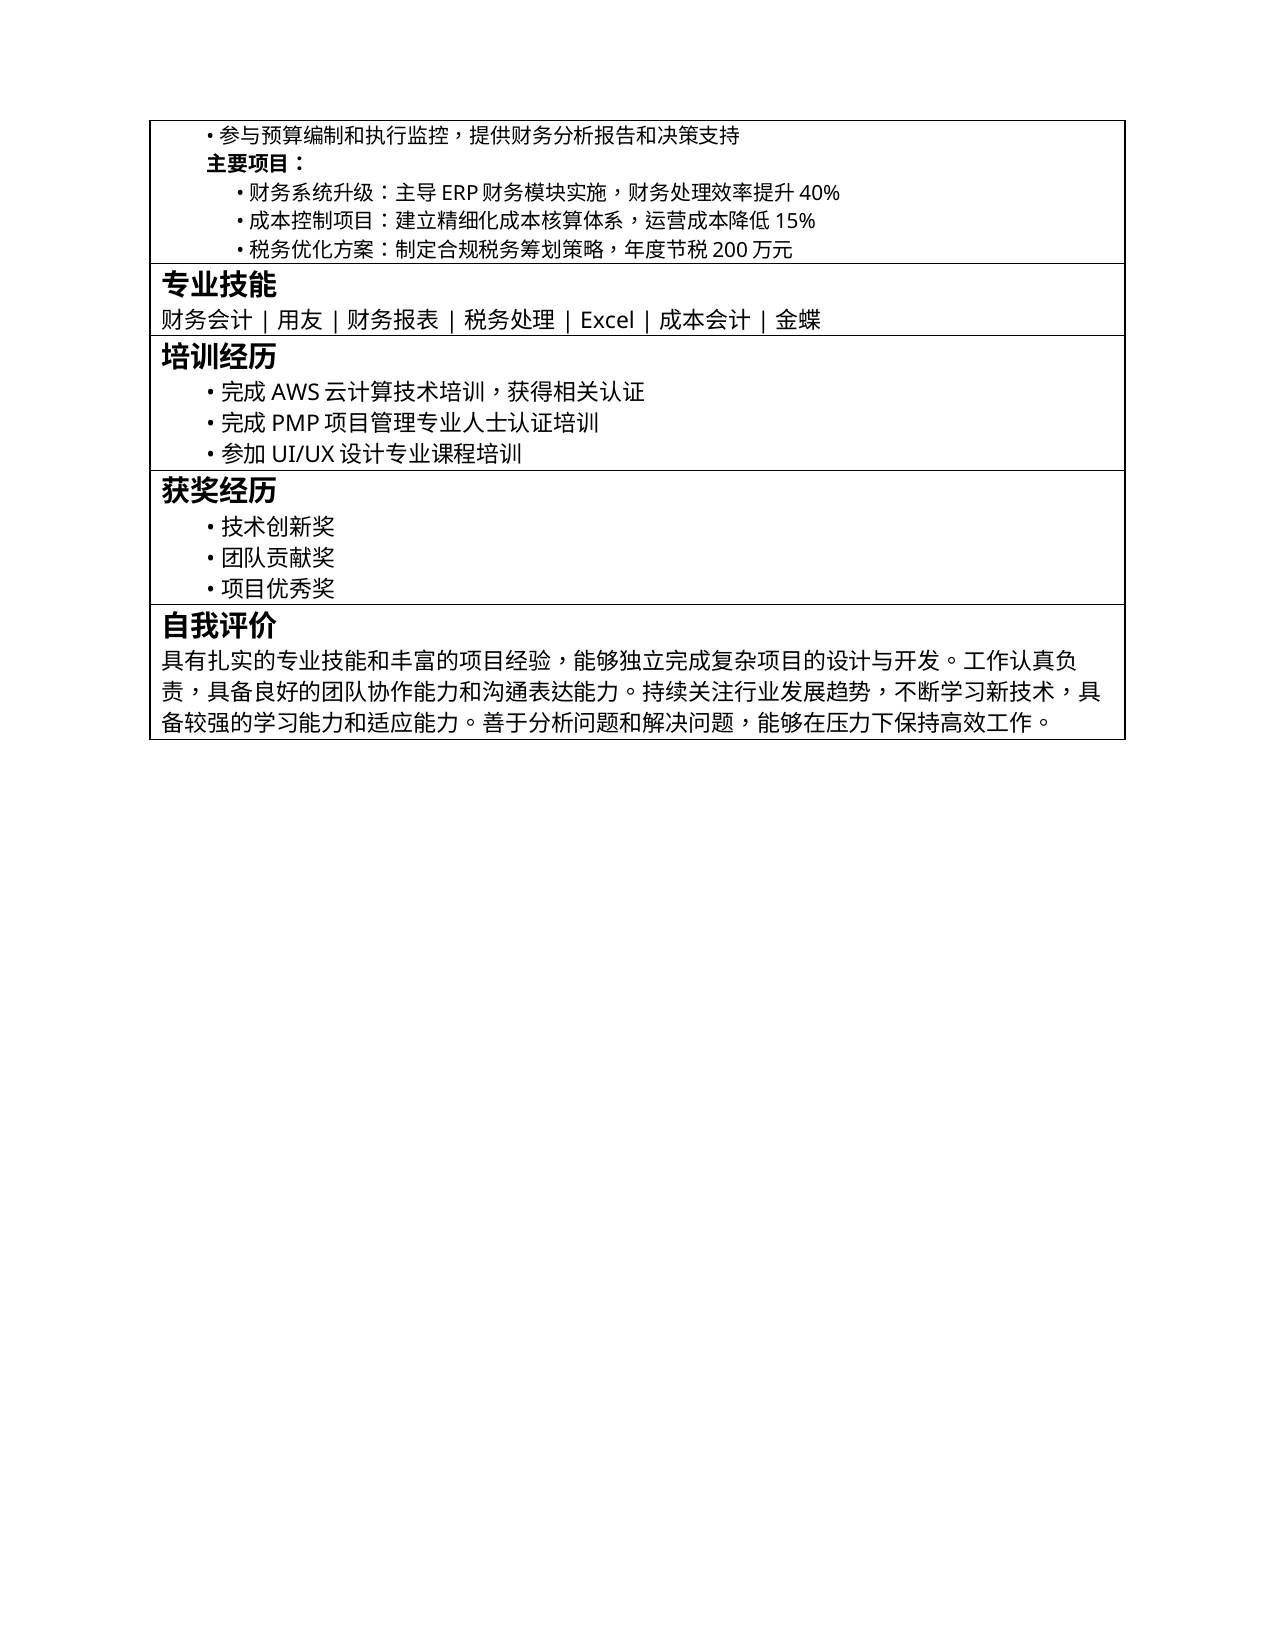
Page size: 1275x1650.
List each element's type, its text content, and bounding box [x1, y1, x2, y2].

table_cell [151, 121, 1124, 263]
table_cell 获奖经历 • 技术创新奖 • 团队贡献奖 • 项目优秀奖 [151, 471, 1124, 604]
table_cell 培训经历 • 完成AWS云计算技术培训，获得相关认证 • 完成PMP项目管理专业人士认证培训 • 参加UI/UX设计专业课程培训 [151, 336, 1124, 470]
table_cell 专业技能 财务会计 | 用友 | 财务报表 | 税务处理 | Excel | 成本会计 | 金蝶 [151, 264, 1124, 335]
table_cell 自我评价 具有扎实的专业技能和丰富的项目经验，能够独立完成复杂项目的设计与开发。工作认真负责，具备良好的团队协作能力和沟通表达能力。持续关注行业发展趋势，不断学习新技术，具备较强的学习能力和适应能力。善于分析问题和解决问题，能够在压力下保持高效工作。 [151, 605, 1124, 739]
